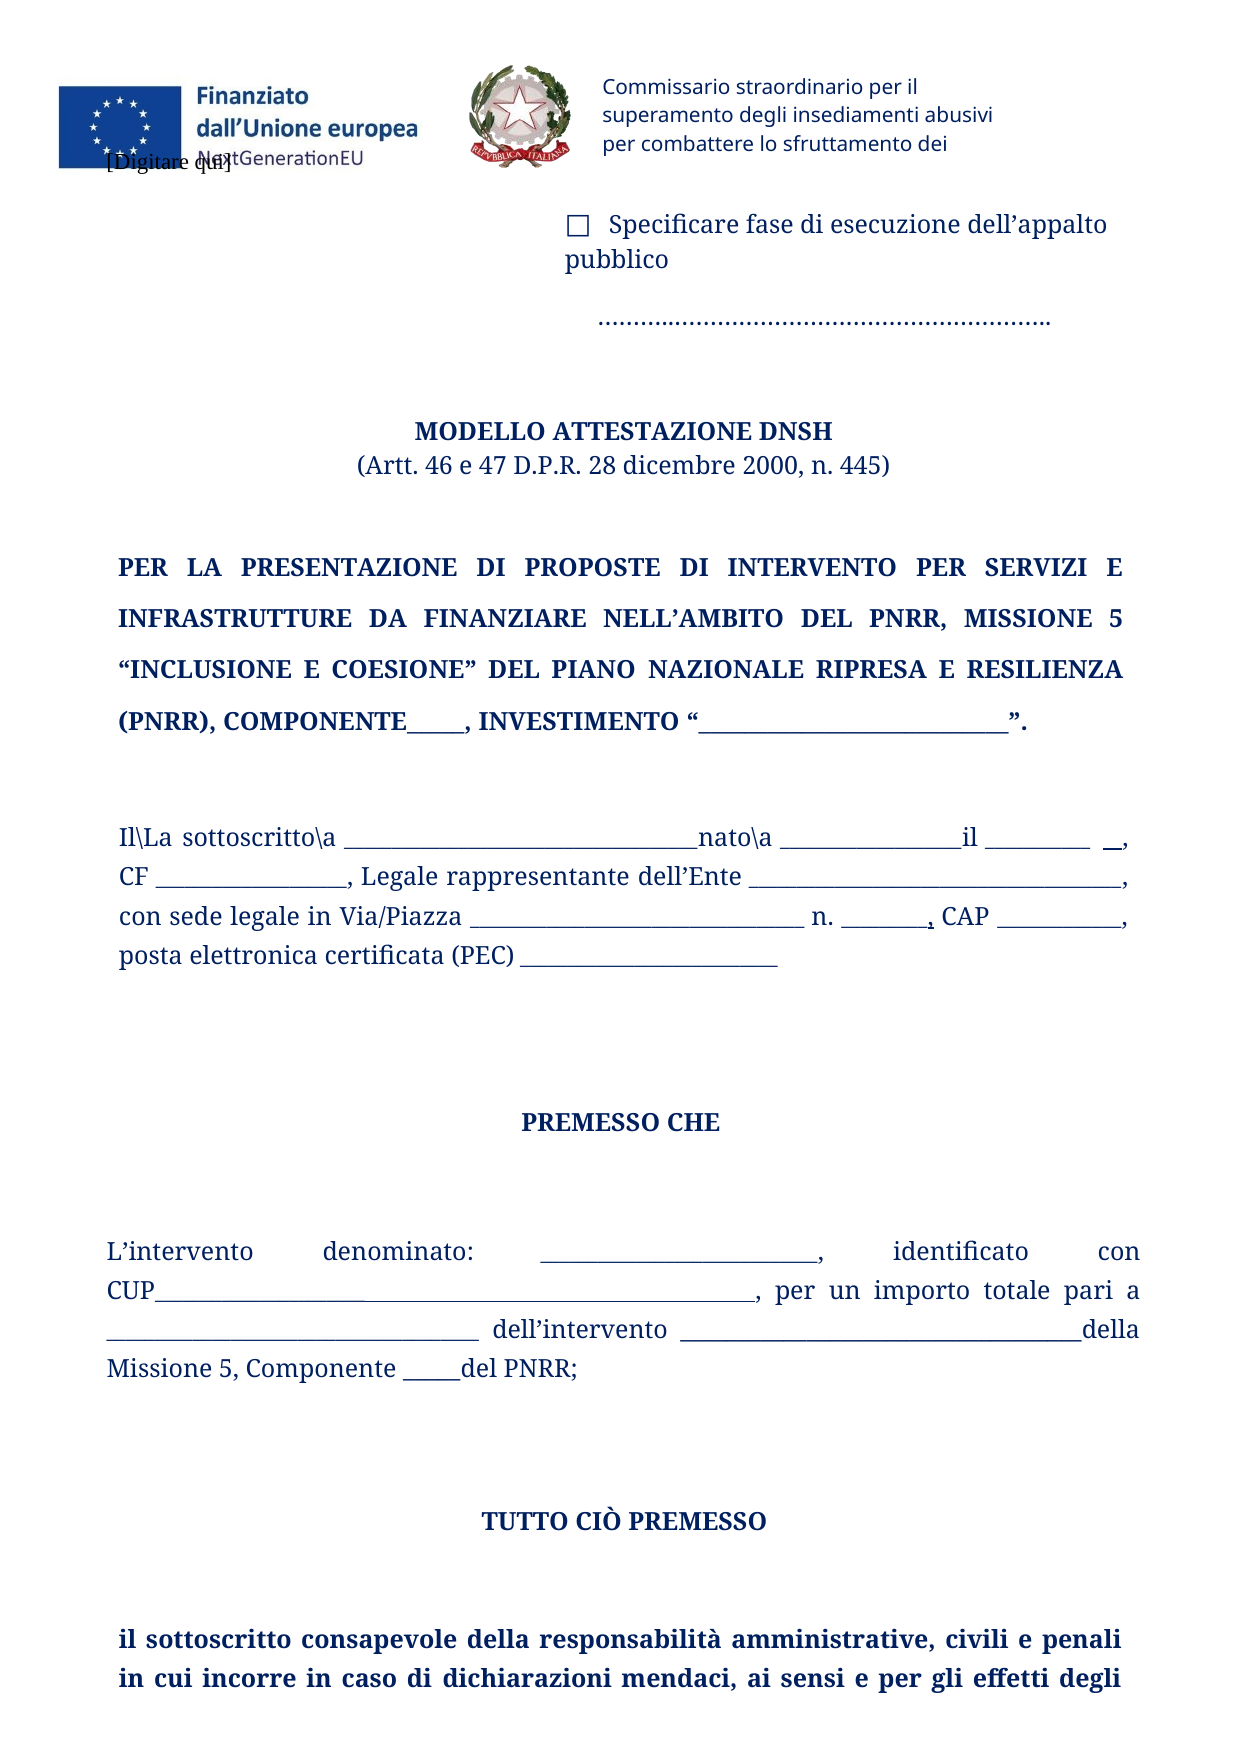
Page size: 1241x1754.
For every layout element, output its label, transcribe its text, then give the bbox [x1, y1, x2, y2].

subtitle TUTTO CIÒ PREMESSO [108, 1503, 1140, 1537]
text PER LA PRESENTAZIONE DI PROPOSTE DI INTERVENTO PER SERVIZI E INFRASTRUTTURE DA FINANZIARE NELL’AMBITO DEL PNRR, MISSIONE 5 “INCLUSIONE E COESIONE” DEL PIANO NAZIONALE RIPRESA E RESILIENZA (PNRR), COMPONENTE_____, INVESTIMENTO “___________________________”. [118, 550, 1123, 737]
text Il\La sottoscritto\a _____________________________________nato\a ___________________il ___________ , CF ____________________, Legale rappresentante dell’Ente _______________________________________, con sede legale in Via/Piazza ___________________________________ n. _________, CAP _____________, posta elettronica certificata (PEC) ___________________________ [119, 820, 1128, 971]
text PREMESSO CHE [106, 1105, 1135, 1139]
text ………..…………………………………………….. [597, 299, 1140, 333]
text L’intervento denominato: _____________________________, identificato con CUP______________________ , per un importo totale pari a _______________________________________ dell’intervento ___________________________________della Missione 5, Componente _____del PNRR; [106, 1233, 1140, 1385]
picture [469, 65, 571, 168]
subtitle MODELLO ATTESTAZIONE DNSH [106, 414, 1141, 448]
text (Artt. 46 e 47 D.P.R. 28 dicembre 2000, n. 445) [106, 448, 1141, 482]
picture [46, 76, 423, 173]
text □ Specificare fase di esecuzione dell’appalto pubblico [564, 203, 1140, 276]
